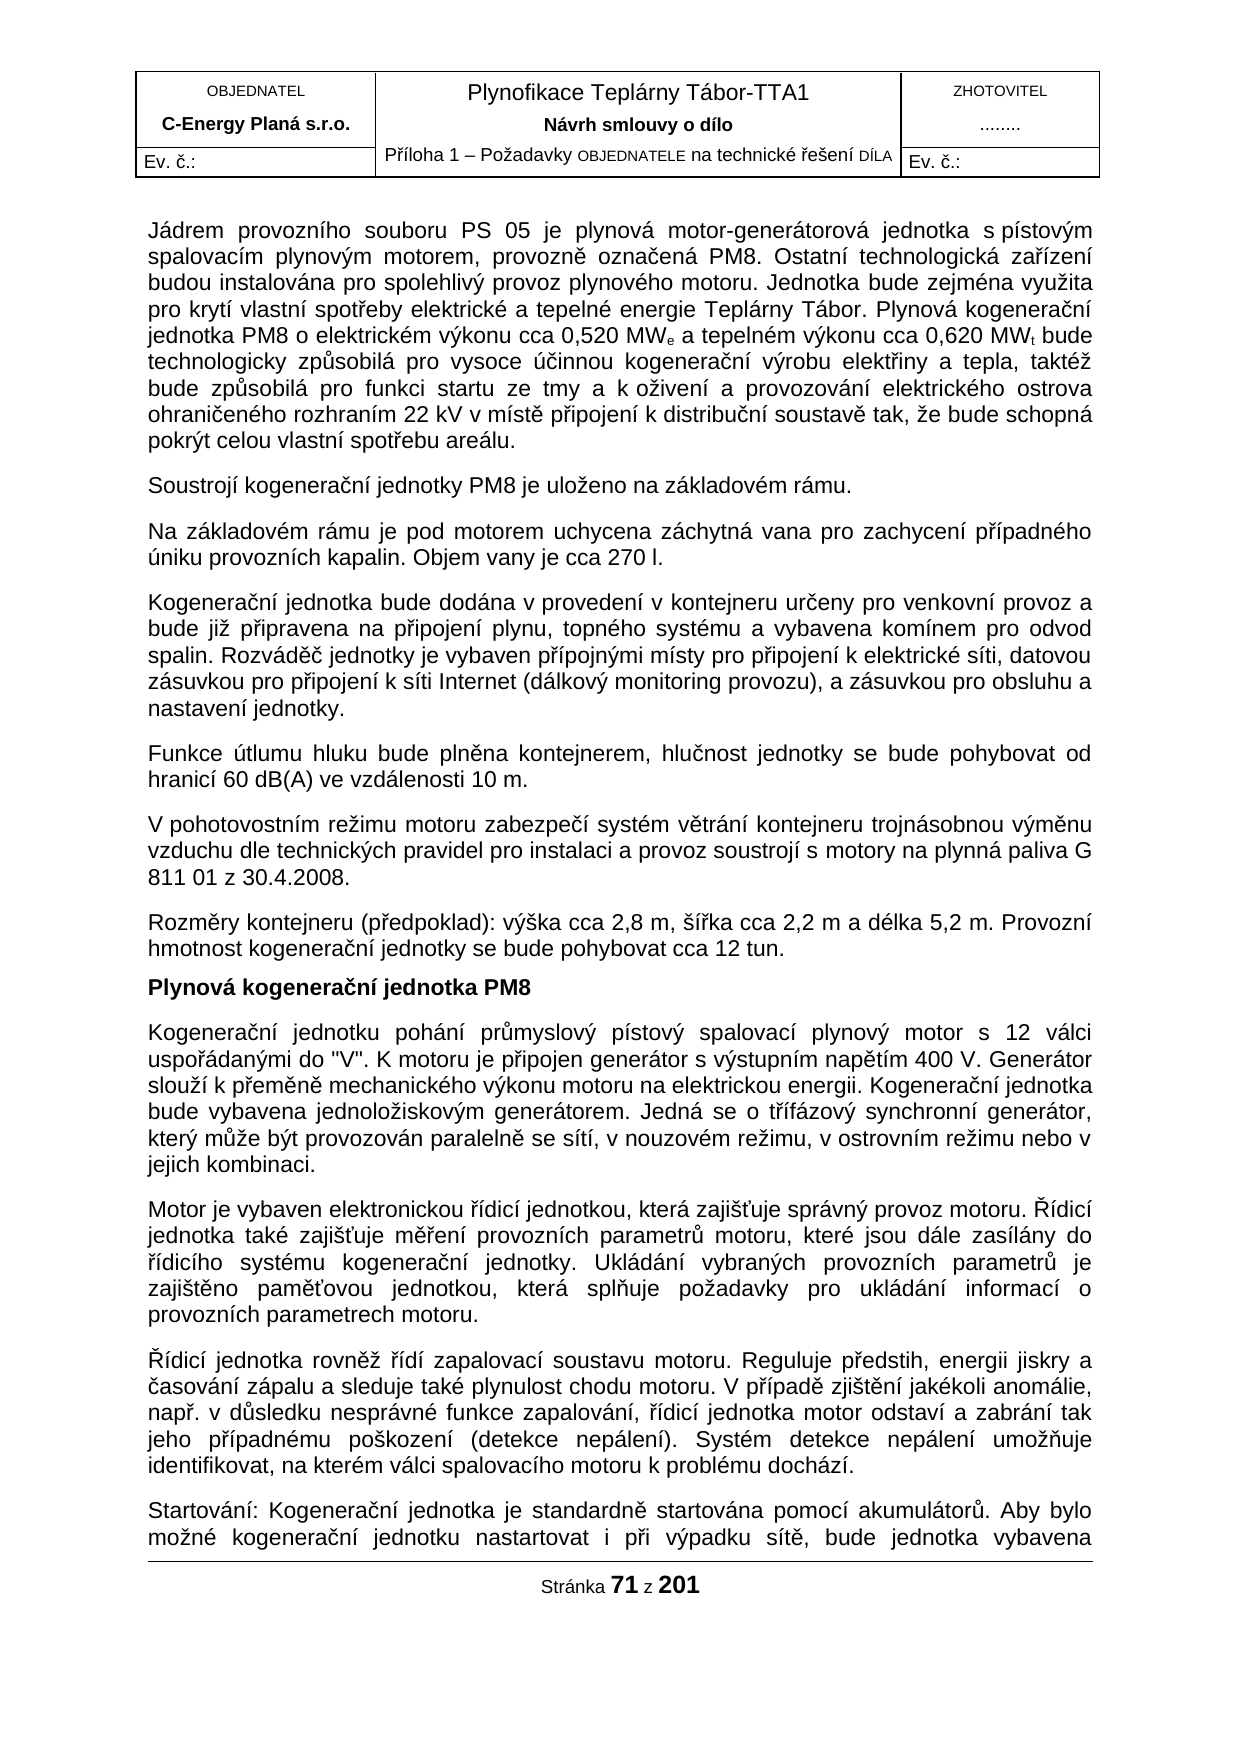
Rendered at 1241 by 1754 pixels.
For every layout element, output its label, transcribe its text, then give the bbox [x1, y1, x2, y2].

text Kogenerační jednotku pohání průmyslový pístový spalovací plynový motor s 12 válci uspořádanými do "V". K motoru je připojen generátor s výstupním napětím 400 V. Generátor slouží k přeměně mechanického výkonu motoru na elektrickou energii. Kogenerační jednotka bude vybavena jednoložiskovým generátorem. Jedná se o třífázový synchronní generátor, který může být provozován paralelně se sítí, v nouzovém režimu, v ostrovním režimu nebo v jejich kombinaci. [148, 1019, 1093, 1177]
text Kogenerační jednotka bude dodána v provedení v kontejneru určeny pro venkovní provoz a bude již připravena na připojení plynu, topného systému a vybavena komínem pro odvod spalin. Rozváděč jednotky je vybaven přípojnými místy pro připojení k elektrické síti, datovou zásuvkou pro připojení k síti Internet (dálkový monitoring provozu), a zásuvkou pro obsluhu a nastavení jednotky. [148, 589, 1093, 721]
text Soustrojí kogenerační jednotky PM8 je uloženo na základovém rámu. [148, 472, 1093, 499]
text Řídicí jednotka rovněž řídí zapalovací soustavu motoru. Reguluje předstih, energii jiskry a časování zápalu a sleduje také plynulost chodu motoru. V případě zjištění jakékoli anomálie, např. v důsledku nesprávné funkce zapalování, řídicí jednotka motor odstaví a zabrání tak jeho případnému poškození (detekce nepálení). Systém detekce nepálení umožňuje identifikovat, na kterém válci spalovacího motoru k problému dochází. [148, 1347, 1093, 1478]
text Na základovém rámu je pod motorem uchycena záchytná vana pro zachycení případného úniku provozních kapalin. Objem vany je cca 270 l. [148, 518, 1093, 570]
text V pohotovostním režimu motoru zabezpečí systém větrání kontejneru trojnásobnou výměnu vzduchu dle technických pravidel pro instalaci a provoz soustrojí s motory na plynná paliva G 811 01 z 30.4.2008. [148, 811, 1093, 890]
text Plynová kogenerační jednotka PM8 [148, 974, 1093, 1000]
text Rozměry kontejneru (předpoklad): výška cca 2,8 m, šířka cca 2,2 m a délka 5,2 m. Provozní hmotnost kogenerační jednotky se bude pohybovat cca 12 tun. [148, 909, 1093, 962]
text Funkce útlumu hluku bude plněna kontejnerem, hlučnost jednotky se bude pohybovat od hranicí 60 dB(A) ve vzdálenosti 10 m. [148, 739, 1093, 792]
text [148, 1497, 1093, 1550]
text Jádrem provozního souboru PS 05 je plynová motor-generátorová jednotka s pístovým spalovacím plynovým motorem, provozně označená PM8. Ostatní technologická zařízení budou instalována pro spolehlivý provoz plynového motoru. Jednotka bude zejména využita pro krytí vlastní spotřeby elektrické a tepelné energie Teplárny Tábor. Plynová kogenerační jednotka PM8 o elektrickém výkonu cca 0,520 MWe a tepelném výkonu cca 0,620 MWt bude technologicky způsobilá pro vysoce účinnou kogenerační výrobu elektřiny a tepla, taktéž bude způsobilá pro funkci startu ze tmy a k oživení a provozování elektrického ostrova ohraničeného rozhraním 22 kV v místě připojení k distribuční soustavě tak, že bude schopná pokrýt celou vlastní spotřebu areálu. [148, 217, 1093, 454]
text Motor je vybaven elektronickou řídicí jednotkou, která zajišťuje správný provoz motoru. Řídicí jednotka také zajišťuje měření provozních parametrů motoru, které jsou dále zasílány do řídicího systému kogenerační jednotky. Ukládání vybraných provozních parametrů je zajištěno paměťovou jednotkou, která splňuje požadavky pro ukládání informací o provozních parametrech motoru. [148, 1196, 1093, 1328]
